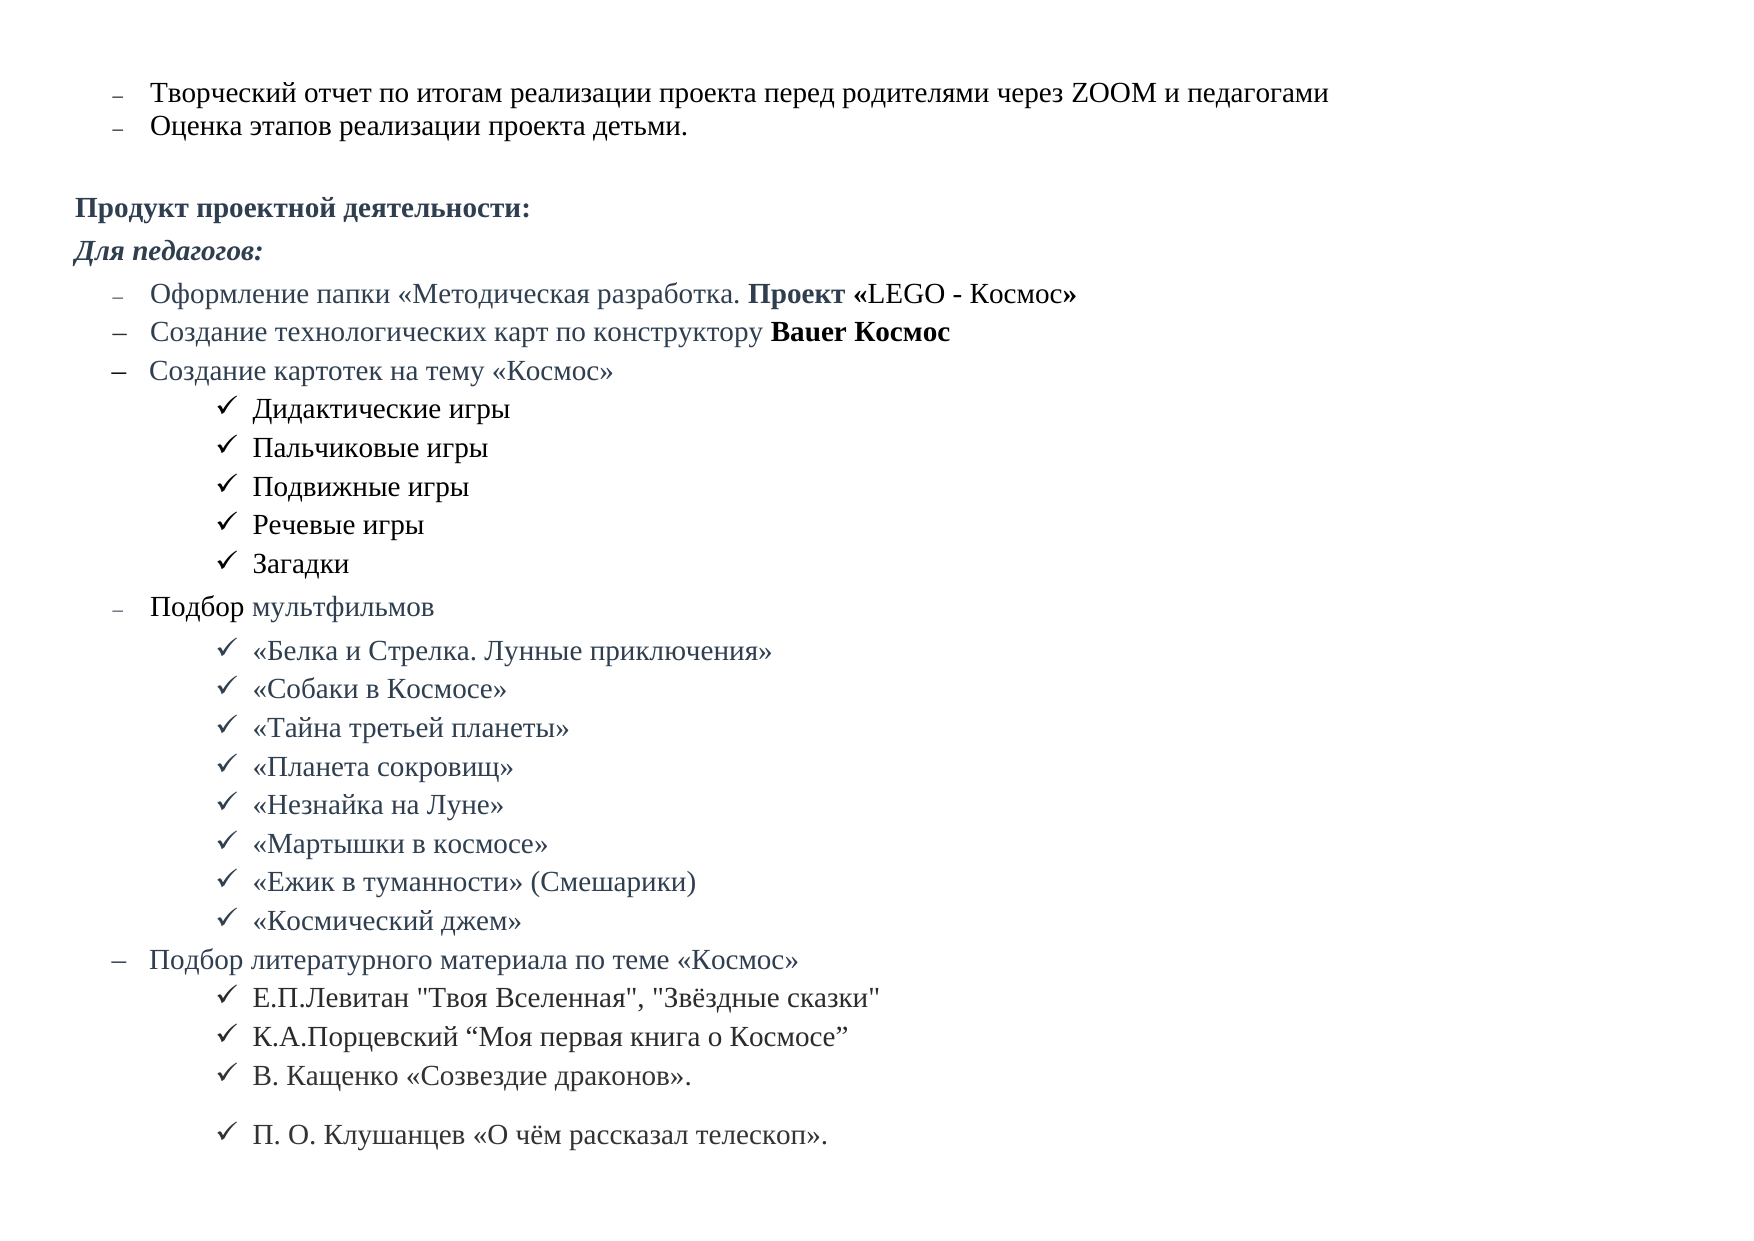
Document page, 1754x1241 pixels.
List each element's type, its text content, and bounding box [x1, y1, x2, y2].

list Е.П.Левитан "Твоя Вселенная", "Звёздные сказки" [215, 980, 1679, 1014]
list «Ежик в туманности» (Смешарики) [215, 864, 1679, 898]
list Дидактические игры [215, 392, 1679, 425]
list «Мартышки в космосе» [215, 826, 1679, 859]
list Пальчиковые игры [215, 430, 1679, 464]
list Творческий отчет по итогам реализации проекта перед родителями через ZOOM и педагогами [112, 75, 1679, 108]
list Загадки [215, 546, 1679, 580]
list «Космический джем» [215, 903, 1679, 937]
list «Собаки в Космосе» [215, 671, 1679, 705]
list Речевые игры [215, 507, 1679, 541]
list П. О. Клушанцев «О чём рассказал телескоп». [215, 1117, 1679, 1151]
list Оформление папки «Методическая разработка. Проект «LEGO - Космос» [112, 276, 1679, 309]
list «Тайна третьей планеты» [215, 710, 1679, 744]
list Подбор мультфильмов [112, 589, 1679, 623]
list «Белка и Стрелка. Лунные приключения» [215, 633, 1679, 666]
list В. Кащенко «Созвездие драконов». [215, 1058, 1679, 1091]
subtitle Создание технологических карт по конструктору Bauer Космос [112, 314, 1679, 348]
list «Незнайка на Луне» [215, 787, 1679, 821]
text Для педагогов: [75, 233, 1679, 266]
list Создание картотек на тему «Космос» [111, 353, 1679, 387]
list «Планета сокровищ» [215, 749, 1679, 782]
list Подбор литературного материала по теме «Космос» [111, 942, 1679, 975]
list К.А.Порцевский “Моя первая книга о Космосе” [215, 1019, 1679, 1053]
list Оценка этапов реализации проекта детьми. [112, 108, 1679, 142]
text Продукт проектной деятельности: [75, 190, 1679, 223]
list Подвижные игры [215, 469, 1679, 502]
